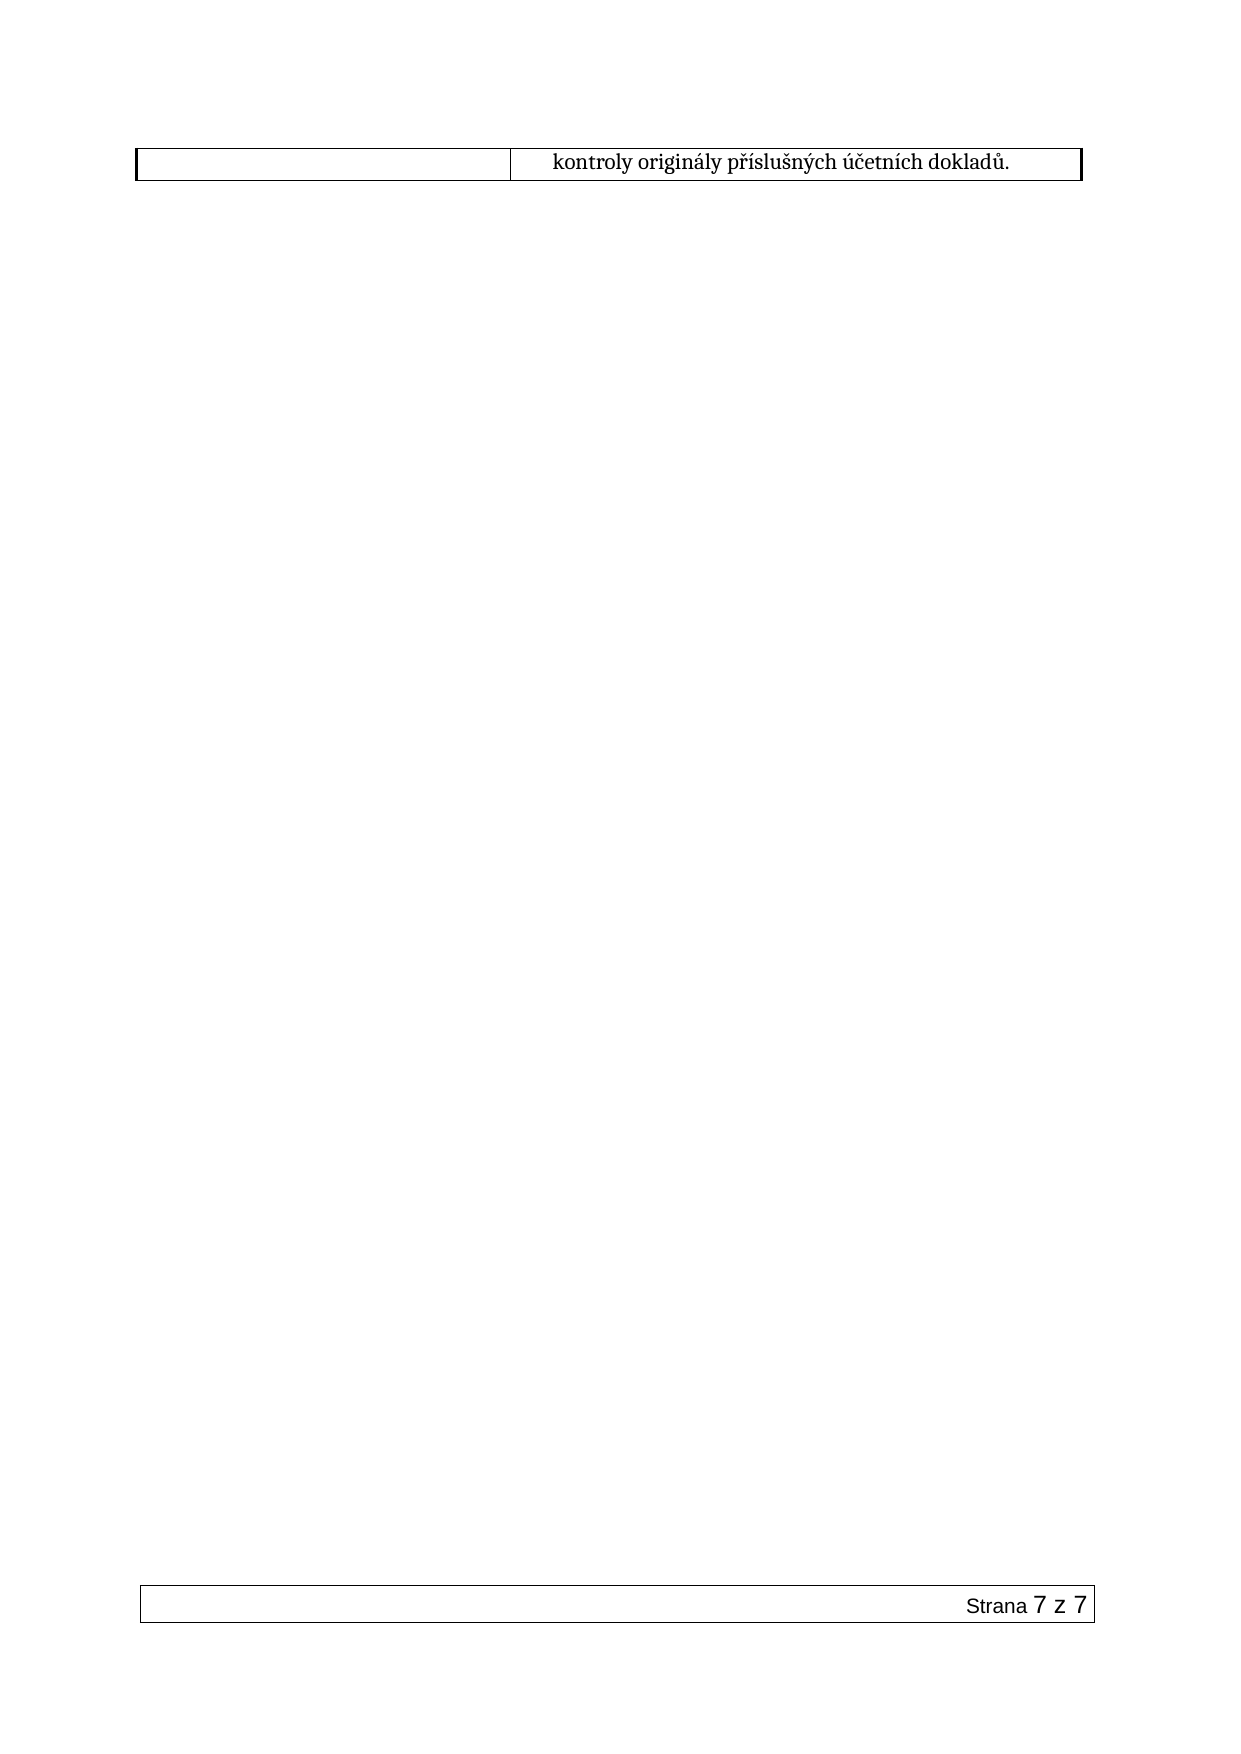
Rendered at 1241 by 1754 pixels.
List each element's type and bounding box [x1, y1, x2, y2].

table_cell [511, 149, 1080, 180]
table_cell [138, 149, 510, 180]
